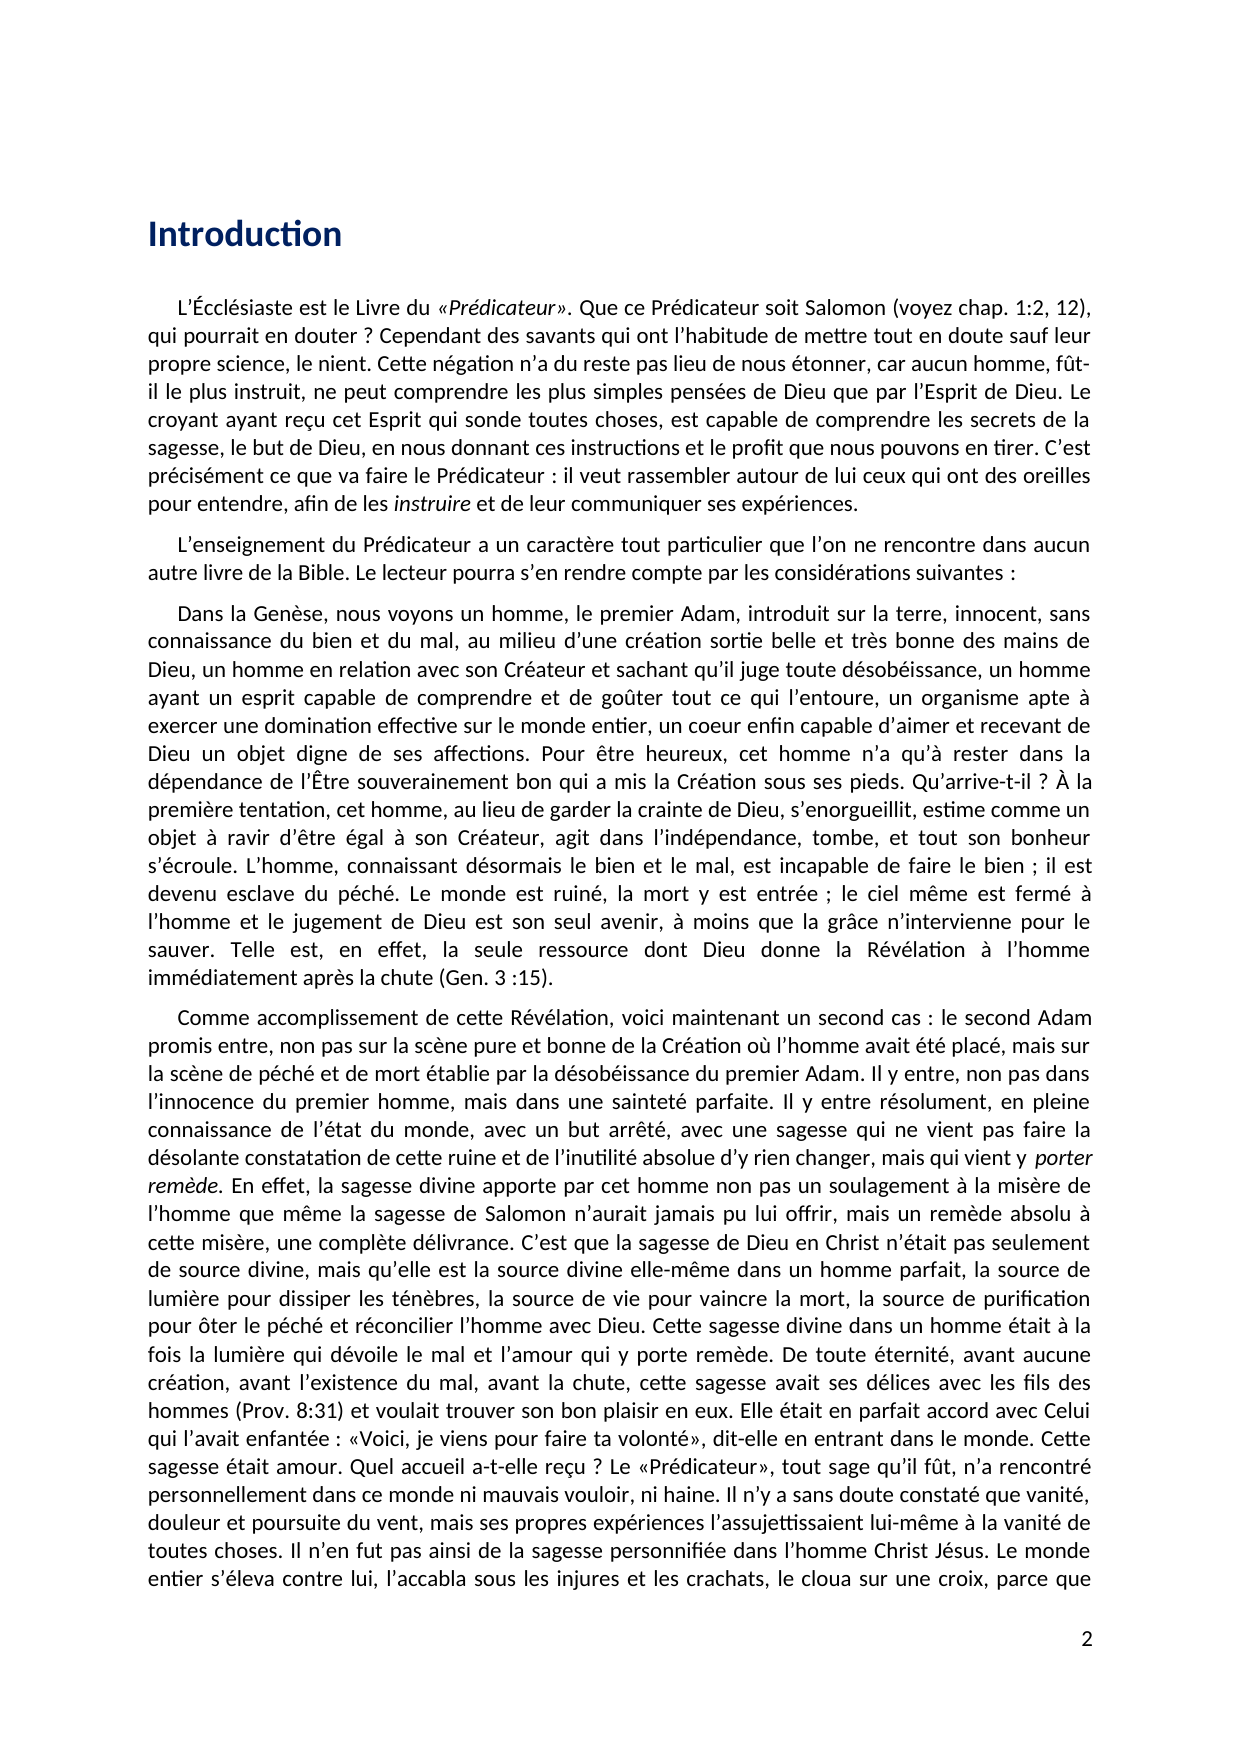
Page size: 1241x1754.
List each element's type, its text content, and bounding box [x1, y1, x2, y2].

text Dans la Genèse, nous voyons un homme, le premier Adam, introduit sur la terre, innocent, sans connaissance du bien et du mal, au milieu d’une création sortie belle et très bonne des mains de Dieu, un homme en relation avec son Créateur et sachant qu’il juge toute désobéissance, un homme ayant un esprit capable de comprendre et de goûter tout ce qui l’entoure, un organisme apte à exercer une domination effective sur le monde entier, un coeur enfin capable d’aimer et recevant de Dieu un objet digne de ses affections. Pour être heureux, cet homme n’a qu’à rester dans la dépendance de l’Être souverainement bon qui a mis la Création sous ses pieds. Qu’arrive-t-il ? À la première tentation, cet homme, au lieu de garder la crainte de Dieu, s’enorgueillit, estime comme un objet à ravir d’être égal à son Créateur, agit dans l’indépendance, tombe, et tout son bonheur s’écroule. L’homme, connaissant désormais le bien et le mal, est incapable de faire le bien ; il est devenu esclave du péché. Le monde est ruiné, la mort y est entrée ; le ciel même est fermé à l’homme et le jugement de Dieu est son seul avenir, à moins que la grâce n’intervienne pour le sauver. Telle est, en effet, la seule ressource dont Dieu donne la Révélation à l’homme immédiatement après la chute (Gen. 3 :15). [148, 599, 1093, 991]
text L’Écclésiaste est le Livre du «Prédicateur». Que ce Prédicateur soit Salomon (voyez chap. 1:2, 12), qui pourrait en douter ? Cependant des savants qui ont l’habitude de mettre tout en doute sauf leur propre science, le nient. Cette négation n’a du reste pas lieu de nous étonner, car aucun homme, fût-il le plus instruit, ne peut comprendre les plus simples pensées de Dieu que par l’Esprit de Dieu. Le croyant ayant reçu cet Esprit qui sonde toutes choses, est capable de comprendre les secrets de la sagesse, le but de Dieu, en nous donnant ces instructions et le profit que nous pouvons en tirer. C’est précisément ce que va faire le Prédicateur : il veut rassembler autour de lui ceux qui ont des oreilles pour entendre, afin de les instruire et de leur communiquer ses expériences. [148, 293, 1093, 518]
subtitle Introduction [148, 210, 1093, 256]
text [148, 1003, 1093, 1592]
text L’enseignement du Prédicateur a un caractère tout particulier que l’on ne rencontre dans aucun autre livre de la Bible. Le lecteur pourra s’en rendre compte par les considérations suivantes : [148, 530, 1093, 586]
